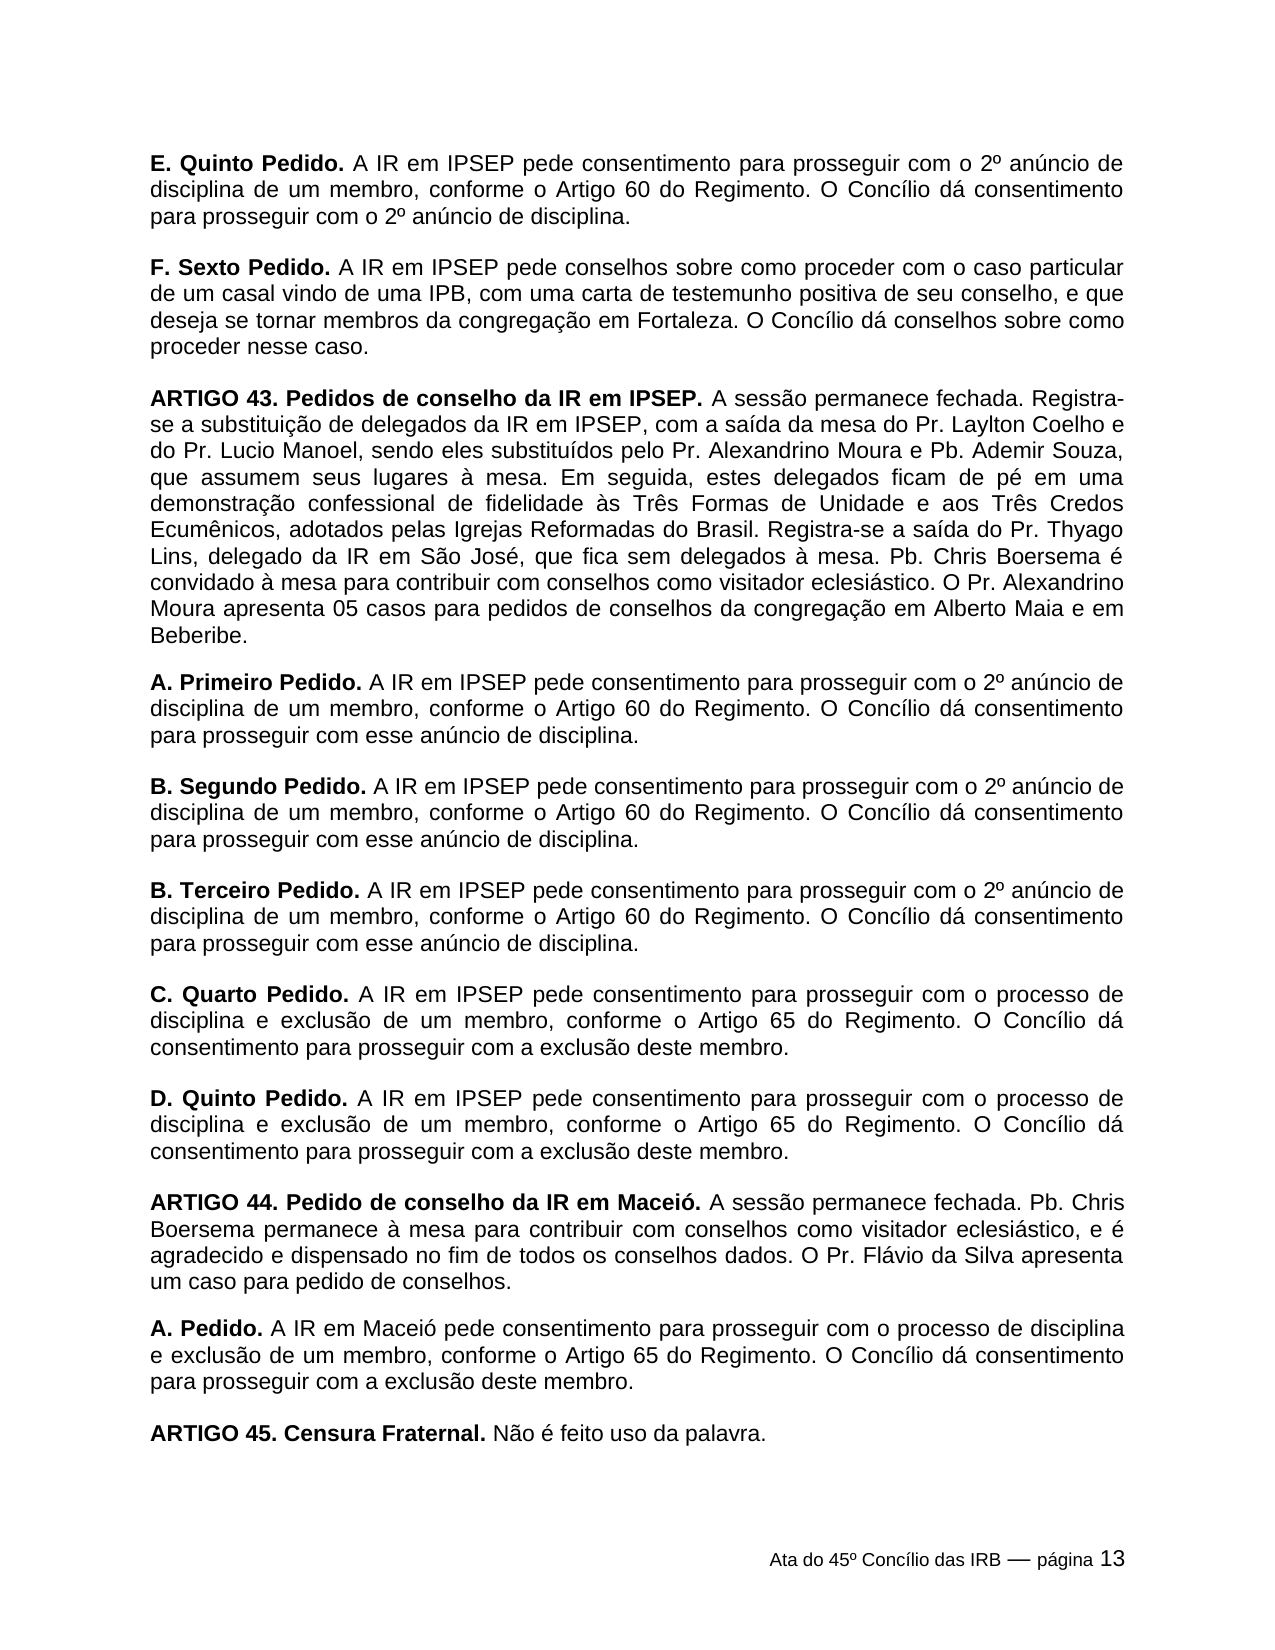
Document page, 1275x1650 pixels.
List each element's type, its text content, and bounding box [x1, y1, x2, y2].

text ARTIGO 45. Censura Fraternal. Não é feito uso da palavra. [150, 1419, 1125, 1446]
text D. Quinto Pedido. A IR em IPSEP pede consentimento para prosseguir com o processo de disciplina e exclusão de um membro, conforme o Artigo 65 do Regimento. O Concílio dá consentimento para prosseguir com a exclusão deste membro. [150, 1085, 1125, 1164]
text E. Quinto Pedido. A IR em IPSEP pede consentimento para prosseguir com o 2º anúncio de disciplina de um membro, conforme o Artigo 60 do Regimento. O Concílio dá consentimento para prosseguir com o 2º anúncio de disciplina. [150, 150, 1125, 229]
text F. Sexto Pedido. A IR em IPSEP pede conselhos sobre como proceder com o caso particular de um casal vindo de uma IPB, com uma carta de testemunho positiva de seu conselho, e que deseja se tornar membros da congregação em Fortaleza. O Concílio dá conselhos sobre como proceder nesse caso. [150, 254, 1125, 359]
text ARTIGO 43. Pedidos de conselho da IR em IPSEP. A sessão permanece fechada. Registra-se a substituição de delegados da IR em IPSEP, com a saída da mesa do Pr. Laylton Coelho e do Pr. Lucio Manoel, sendo eles substituídos pelo Pr. Alexandrino Moura e Pb. Ademir Souza, que assumem seus lugares à mesa. Em seguida, estes delegados ficam de pé em uma demonstração confessional de fidelidade às Três Formas de Unidade e aos Três Credos Ecumênicos, adotados pelas Igrejas Reformadas do Brasil. Registra-se a saída do Pr. Thyago Lins, delegado da IR em São José, que fica sem delegados à mesa. Pb. Chris Boersema é convidado à mesa para contribuir com conselhos como visitador eclesiástico. O Pr. Alexandrino Moura apresenta 05 casos para pedidos de conselhos da congregação em Alberto Maia e em Beberibe. [150, 384, 1125, 648]
text A. Primeiro Pedido. A IR em IPSEP pede consentimento para prosseguir com o 2º anúncio de disciplina de um membro, conforme o Artigo 60 do Regimento. O Concílio dá consentimento para prosseguir com esse anúncio de disciplina. [150, 669, 1125, 748]
text ARTIGO 44. Pedido de conselho da IR em Maceió. A sessão permanece fechada. Pb. Chris Boersema permanece à mesa para contribuir com conselhos como visitador eclesiástico, e é agradecido e dispensado no fim de todos os conselhos dados. O Pr. Flávio da Silva apresenta um caso para pedido de conselhos. [150, 1189, 1125, 1294]
text B. Terceiro Pedido. A IR em IPSEP pede consentimento para prosseguir com o 2º anúncio de disciplina de um membro, conforme o Artigo 60 do Regimento. O Concílio dá consentimento para prosseguir com esse anúncio de disciplina. [150, 877, 1125, 956]
text A. Pedido. A IR em Maceió pede consentimento para prosseguir com o processo de disciplina e exclusão de um membro, conforme o Artigo 65 do Regimento. O Concílio dá consentimento para prosseguir com a exclusão deste membro. [150, 1315, 1125, 1394]
text C. Quarto Pedido. A IR em IPSEP pede consentimento para prosseguir com o processo de disciplina e exclusão de um membro, conforme o Artigo 65 do Regimento. O Concílio dá consentimento para prosseguir com a exclusão deste membro. [150, 981, 1125, 1060]
text B. Segundo Pedido. A IR em IPSEP pede consentimento para prosseguir com o 2º anúncio de disciplina de um membro, conforme o Artigo 60 do Regimento. O Concílio dá consentimento para prosseguir com esse anúncio de disciplina. [150, 773, 1125, 852]
